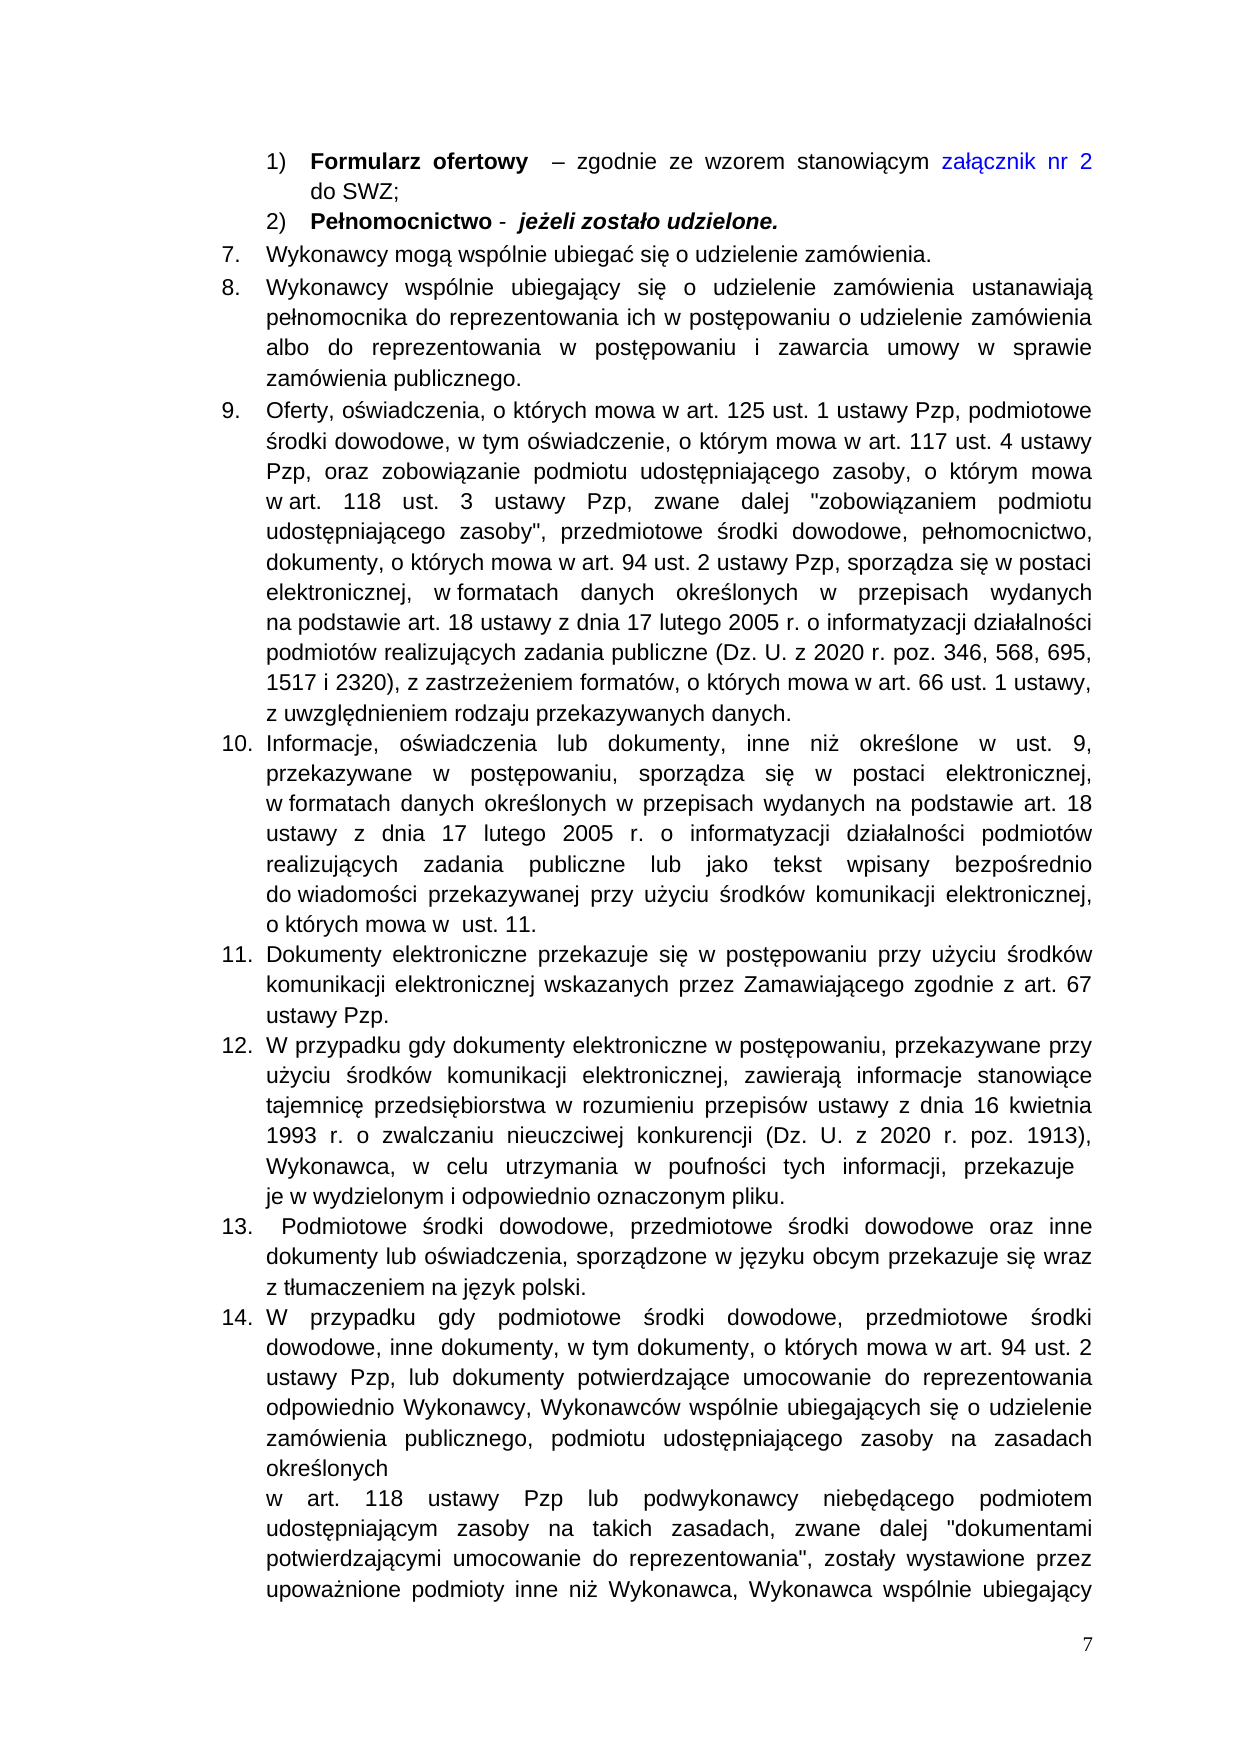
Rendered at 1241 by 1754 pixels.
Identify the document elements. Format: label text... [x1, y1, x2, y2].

list Dokumenty elektroniczne przekazuje się w postępowaniu przy użyciu środków komunikacji elektronicznej wskazanych przez Zamawiającego zgodnie z art. 67 ustawy Pzp. [221, 941, 1093, 1028]
list Formularz ofertowy – zgodnie ze wzorem stanowiącym załącznik nr 2 do SWZ; [266, 148, 1093, 204]
list Wykonawcy mogą wspólnie ubiegać się o udzielenie zamówienia. [221, 241, 1093, 267]
list Pełnomocnictwo - jeżeli zostało udzielone. [266, 208, 1093, 234]
list Wykonawcy wspólnie ubiegający się o udzielenie zamówienia ustanawiają pełnomocnika do reprezentowania ich w postępowaniu o udzielenie zamówienia albo do reprezentowania w postępowaniu i zawarcia umowy w sprawie zamówienia publicznego. [221, 274, 1093, 391]
list Oferty, oświadczenia, o których mowa w art. 125 ust. 1 ustawy Pzp, podmiotowe środki dowodowe, w tym oświadczenie, o którym mowa w art. 117 ust. 4 ustawy Pzp, oraz zobowiązanie podmiotu udostępniającego zasoby, o którym mowa w art. 118 ust. 3 ustawy Pzp, zwane dalej "zobowiązaniem podmiotu udostępniającego zasoby", przedmiotowe środki dowodowe, pełnomocnictwo, dokumenty, o których mowa w art. 94 ust. 2 ustawy Pzp, sporządza się w postaci elektronicznej, w formatach danych określonych w przepisach wydanych na podstawie art. 18 ustawy z dnia 17 lutego 2005 r. o informatyzacji działalności podmiotów realizujących zadania publiczne (Dz. U. z 2020 r. poz. 346, 568, 695, 1517 i 2320), z zastrzeżeniem formatów, o których mowa w art. 66 ust. 1 ustawy, z uwzględnieniem rodzaju przekazywanych danych. [221, 397, 1093, 726]
list W przypadku gdy dokumenty elektroniczne w postępowaniu, przekazywane przy użyciu środków komunikacji elektronicznej, zawierają informacje stanowiące tajemnicę przedsiębiorstwa w rozumieniu przepisów ustawy z dnia 16 kwietnia 1993 r. o zwalczaniu nieuczciwej konkurencji (Dz. U. z 2020 r. poz. 1913), Wykonawca, w celu utrzymania w poufności tych informacji, przekazuje je w wydzielonym i odpowiednio oznaczonym pliku. [221, 1032, 1093, 1209]
list Podmiotowe środki dowodowe, przedmiotowe środki dowodowe oraz inne dokumenty lub oświadczenia, sporządzone w języku obcym przekazuje się wraz z tłumaczeniem na język polski. [221, 1213, 1093, 1300]
list Informacje, oświadczenia lub dokumenty, inne niż określone w ust. 9, przekazywane w postępowaniu, sporządza się w postaci elektronicznej, w formatach danych określonych w przepisach wydanych na podstawie art. 18 ustawy z dnia 17 lutego 2005 r. o informatyzacji działalności podmiotów realizujących zadania publiczne lub jako tekst wpisany bezpośrednio do wiadomości przekazywanej przy użyciu środków komunikacji elektronicznej, o których mowa w ust. 11. [221, 730, 1093, 937]
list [221, 1304, 1093, 1602]
